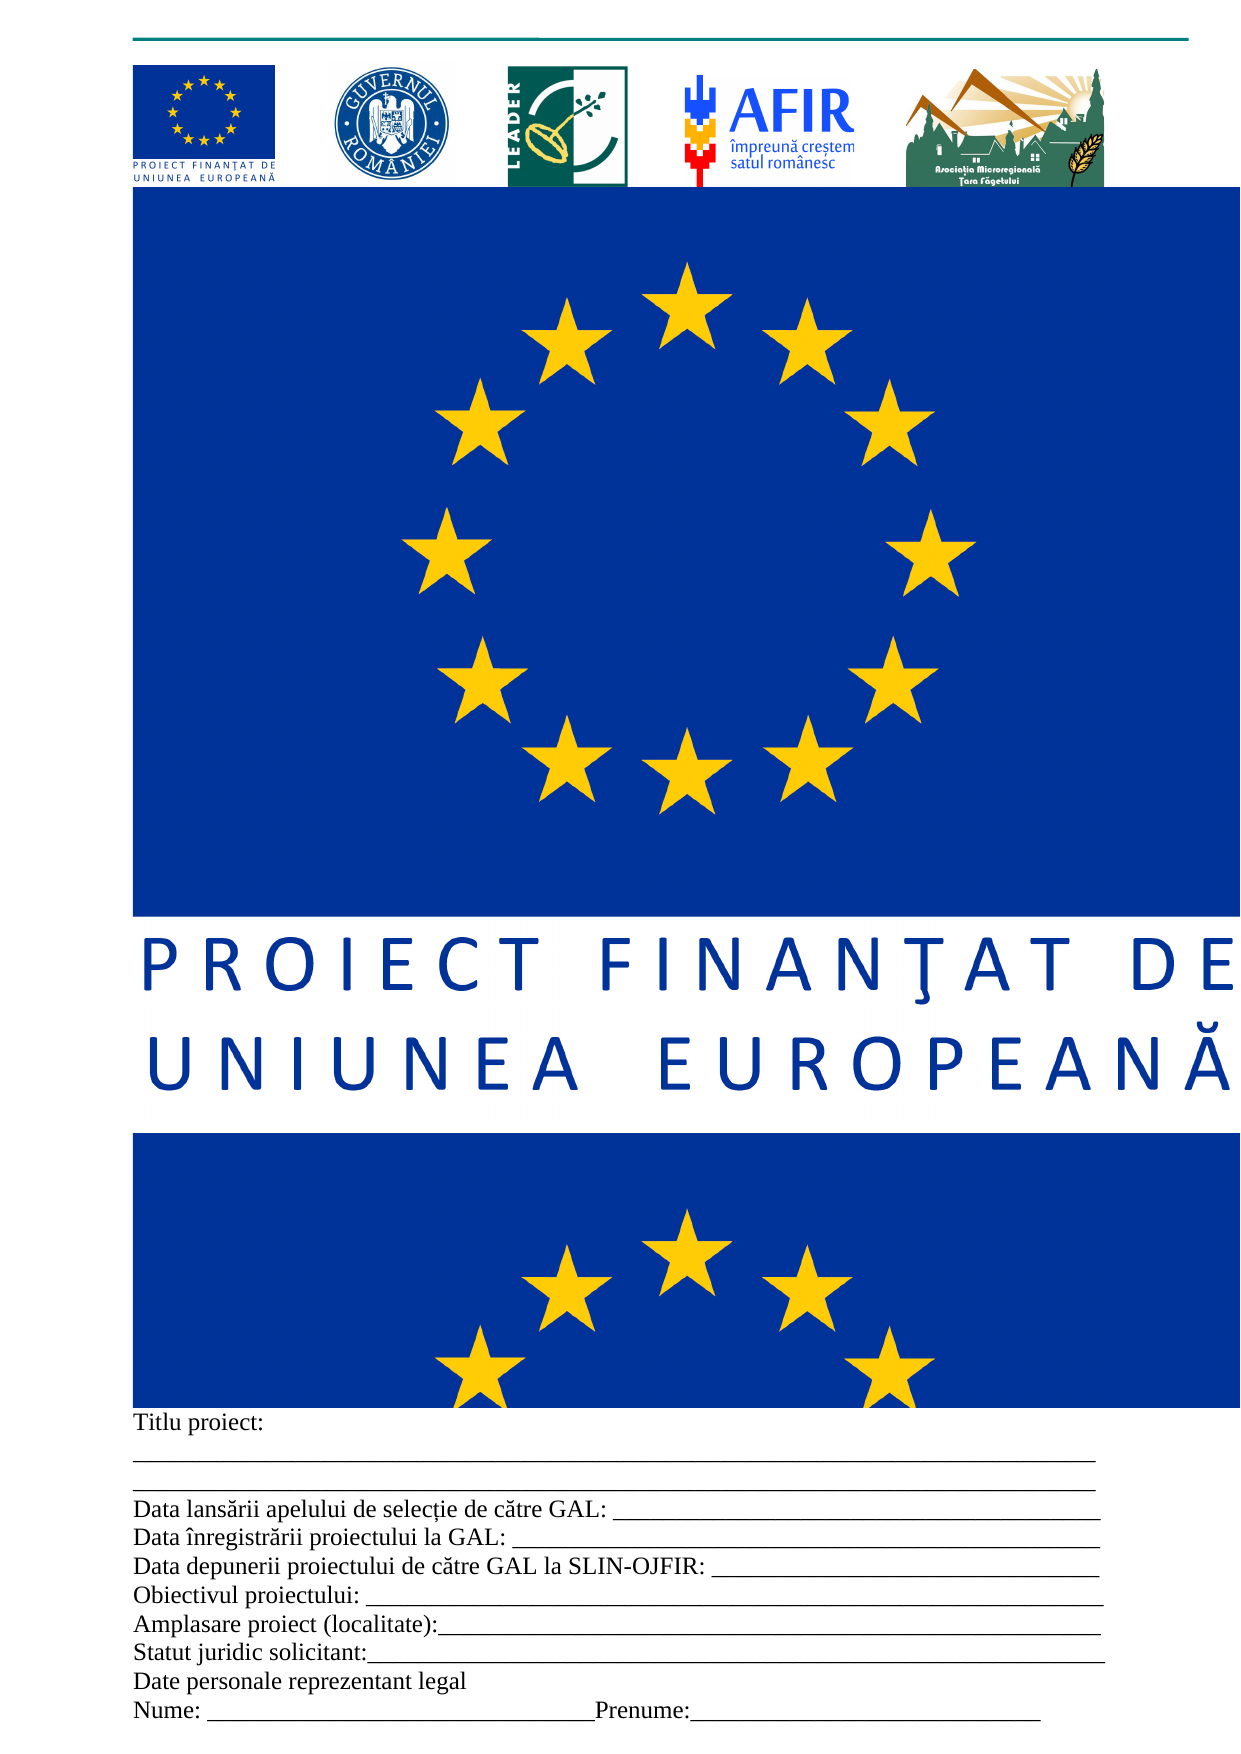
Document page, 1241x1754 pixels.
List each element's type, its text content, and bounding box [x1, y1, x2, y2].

text Titlu proiect: __________________________________________________________________________________________________________________________________________________________ [133, 1408, 1107, 1494]
text Data lansării apelului de selecție de către GAL: _______________________________________ [133, 1494, 1107, 1522]
text Obiectivul proiectului: ___________________________________________________________ [133, 1580, 1107, 1609]
text Data depunerii proiectului de către GAL la SLIN-OJFIR: _______________________________ [133, 1551, 1107, 1580]
text Data înregistrării proiectului la GAL: _______________________________________________ [133, 1522, 1107, 1551]
text Nume: _______________________________Prenume:____________________________ [133, 1695, 1107, 1724]
text Date personale reprezentant legal [133, 1666, 1107, 1695]
text Statut juridic solicitant:___________________________________________________________ [133, 1637, 1107, 1666]
text Amplasare proiect (localitate):_____________________________________________________ [133, 1609, 1107, 1637]
picture [132, 59, 1241, 1408]
